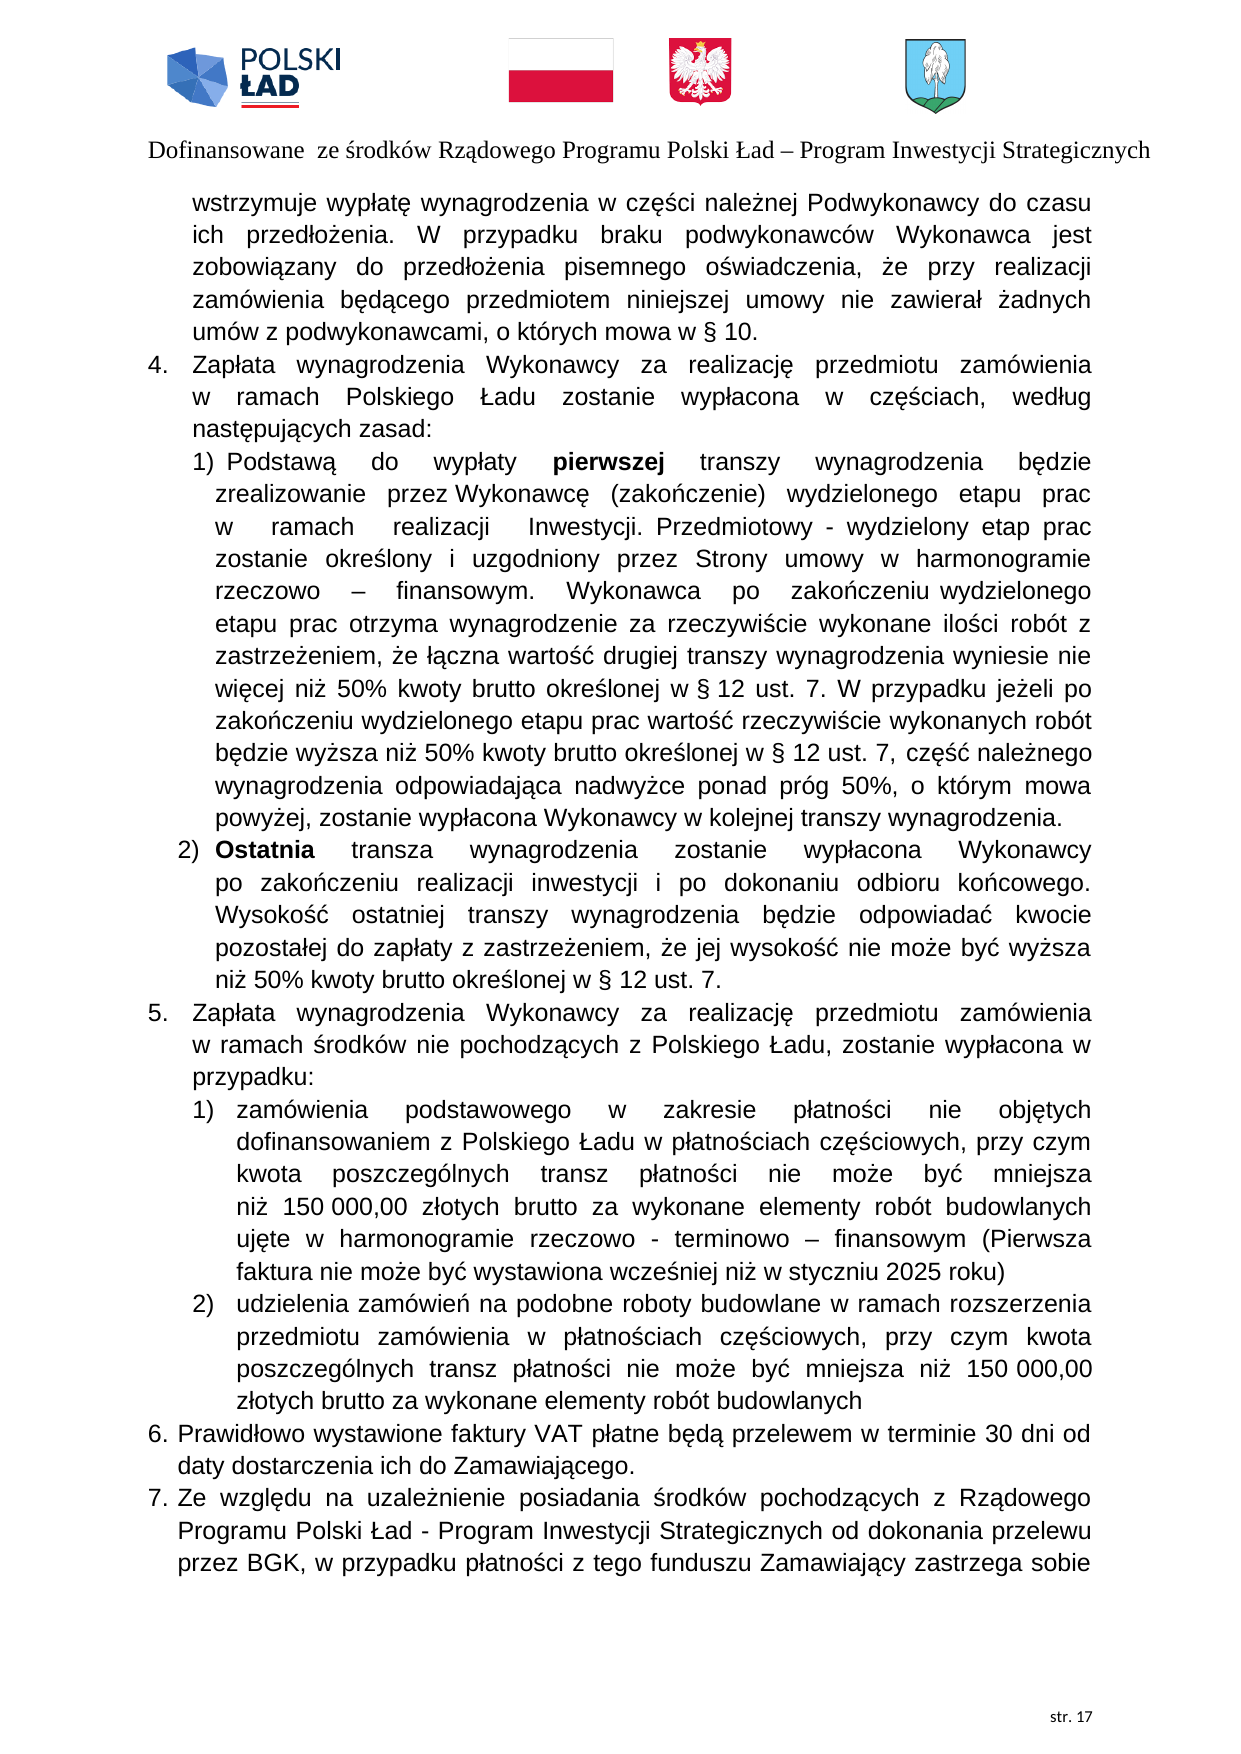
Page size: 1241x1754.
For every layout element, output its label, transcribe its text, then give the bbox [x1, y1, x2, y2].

picture [152, 143, 161, 148]
picture [905, 39, 966, 114]
picture [508, 38, 732, 106]
list Zapłata wynagrodzenia Wykonawcy za realizację przedmiotu zamówienia w ramach Polskiego Ładu zostanie wypłacona w częściach, według następujących zasad: [148, 349, 1093, 443]
list Prawidłowo wystawione faktury VAT płatne będą przelewem w terminie 30 dni od daty dostarczenia ich do Zamawiającego. [148, 1419, 1093, 1480]
list Zapłata wynagrodzenia Wykonawcy za realizację przedmiotu zamówienia w ramach środków nie pochodzących z Polskiego Ładu, zostanie wypłacona w przypadku: [148, 997, 1093, 1091]
list zamówienia podstawowego w zakresie płatności nie objętych dofinansowaniem z Polskiego Ładu w płatnościach częściowych, przy czym kwota poszczególnych transz płatności nie może być mniejsza niż 150 000,00 złotych brutto za wykonane elementy robót budowlanych ujęte w harmonogramie rzeczowo - terminowo – finansowym (Pierwsza faktura nie może być wystawiona wcześniej niż w styczniu 2025 roku) [192, 1095, 1093, 1285]
list udzielenia zamówień na podobne roboty budowlane w ramach rozszerzenia przedmiotu zamówienia w płatnościach częściowych, przy czym kwota poszczególnych transz płatności nie może być mniejsza niż 150 000,00 złotych brutto za wykonane elementy robót budowlanych [192, 1289, 1093, 1415]
list Ostatnia transza wynagrodzenia zostanie wypłacona Wykonawcy po zakończeniu realizacji inwestycji i po dokonaniu odbioru końcowego. Wysokość ostatniej transzy wynagrodzenia będzie odpowiadać kwocie pozostałej do zapłaty z zastrzeżeniem, że jej wysokość nie może być wyższa niż 50% kwoty brutto określonej w § 12 ust. 7. [177, 836, 1093, 994]
picture [147, 2, 367, 148]
list Podstawą do wypłaty pierwszej transzy wynagrodzenia będzie zrealizowanie przez Wykonawcę (zakończenie) wydzielonego etapu prac w ramach realizacji Inwestycji. Przedmiotowy - wydzielony etap prac zostanie określony i uzgodniony przez Strony umowy w harmonogramie rzeczowo – finansowym. Wykonawca po zakończeniu wydzielonego etapu prac otrzyma wynagrodzenie za rzeczywiście wykonane ilości robót z zastrzeżeniem, że łączna wartość drugiej transzy wynagrodzenia wyniesie nie więcej niż 50% kwoty brutto określonej w § 12 ust. 7. W przypadku jeżeli po zakończeniu wydzielonego etapu prac wartość rzeczywiście wykonanych robót będzie wyższa niż 50% kwoty brutto określonej w § 12 ust. 7, część należnego wynagrodzenia odpowiadająca nadwyżce ponad próg 50%, o którym mowa powyżej, zostanie wypłacona Wykonawcy w kolejnej transzy wynagrodzenia. [192, 447, 1093, 832]
